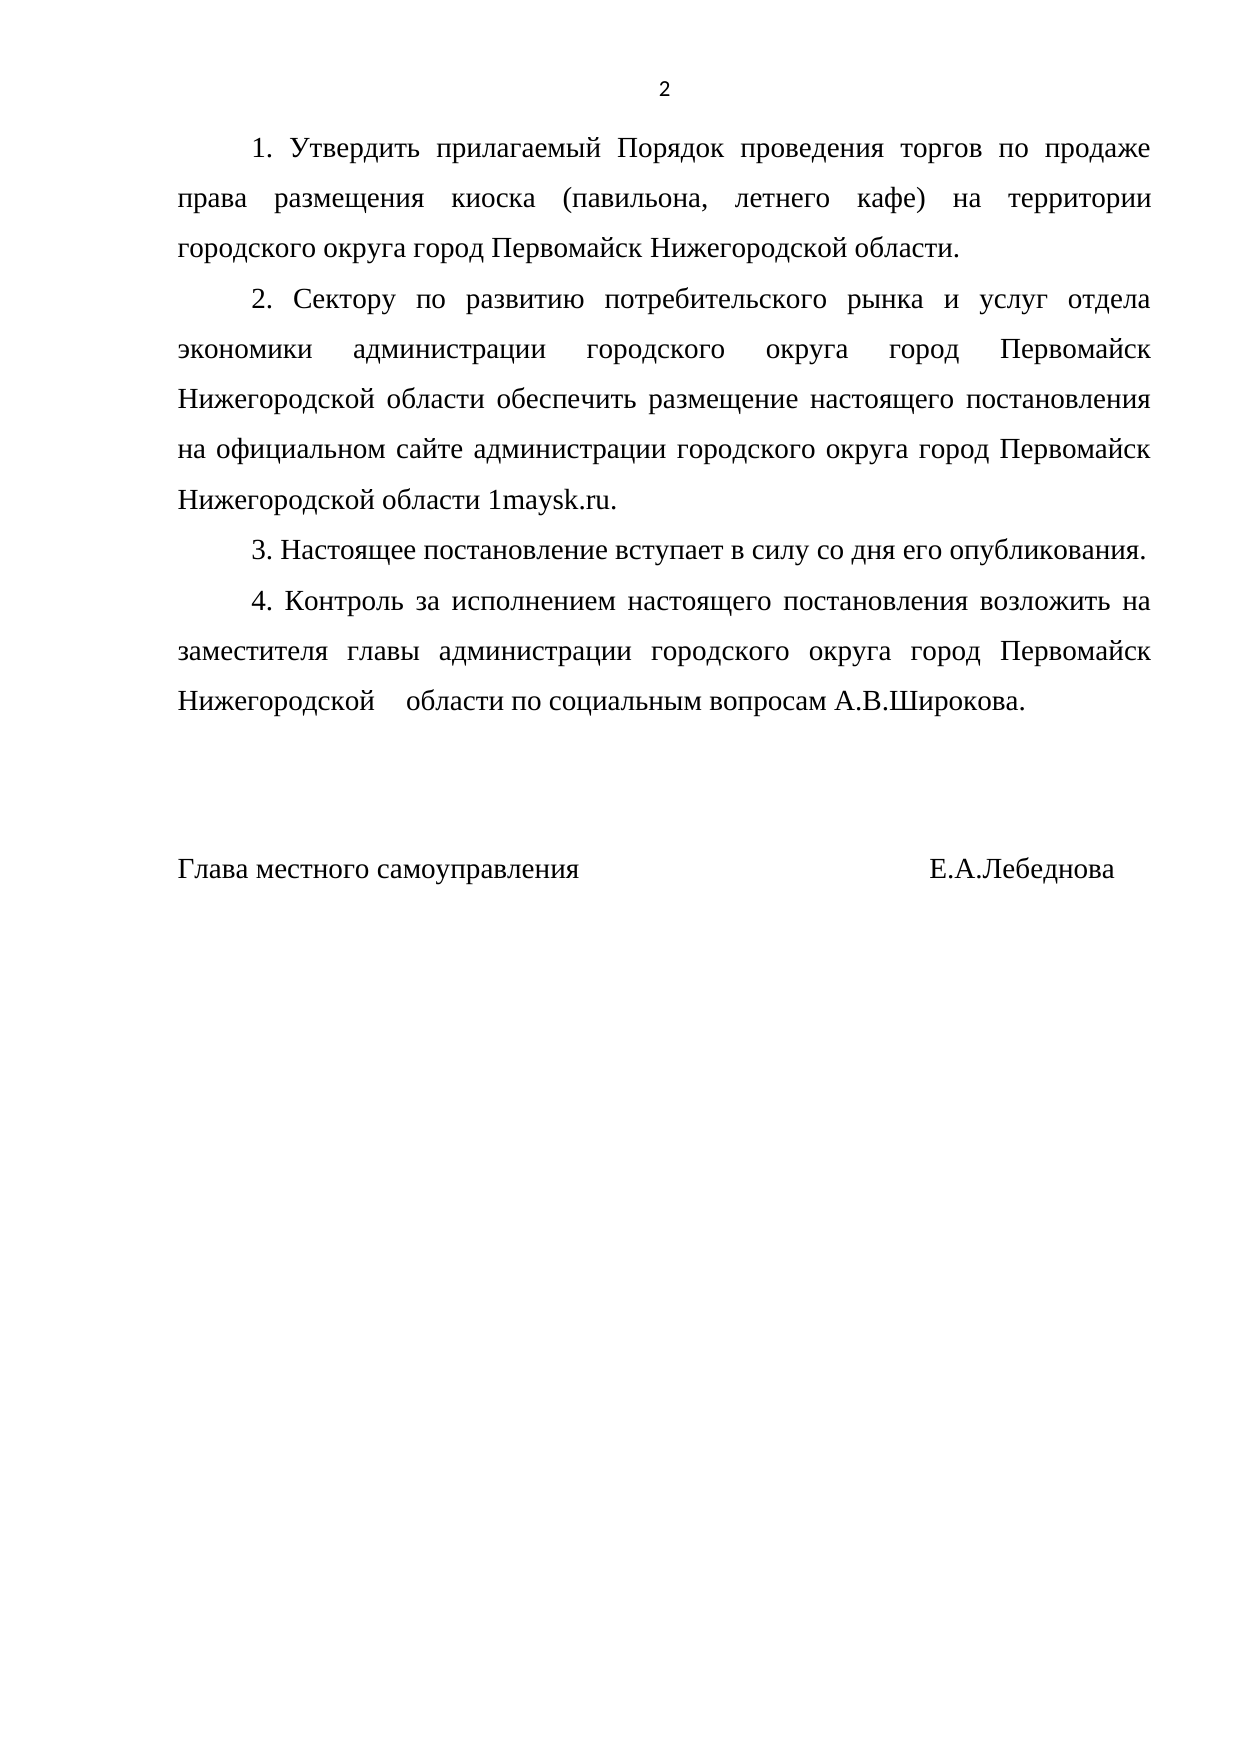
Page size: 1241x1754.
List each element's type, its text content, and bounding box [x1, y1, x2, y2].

text 4. Контроль за исполнением настоящего постановления возложить на заместителя главы администрации городского округа город Первомайск Нижегородской области по социальным вопросам А.В.Широкова. [177, 583, 1152, 717]
text Глава местного самоуправления Е.А.Лебеднова [177, 851, 1152, 884]
text 3. Настоящее постановление вступает в силу со дня его опубликования. [177, 532, 1152, 566]
text 1. Утвердить прилагаемый Порядок проведения торгов по продаже права размещения киоска (павильона, летнего кафе) на территории городского округа город Первомайск Нижегородской области. [177, 130, 1152, 264]
text 2. Сектору по развитию потребительского рынка и услуг отдела экономики администрации городского округа город Первомайск Нижегородской области обеспечить размещение настоящего постановления на официальном сайте администрации городского округа город Первомайск Нижегородской области 1maysk.ru. [177, 281, 1152, 516]
